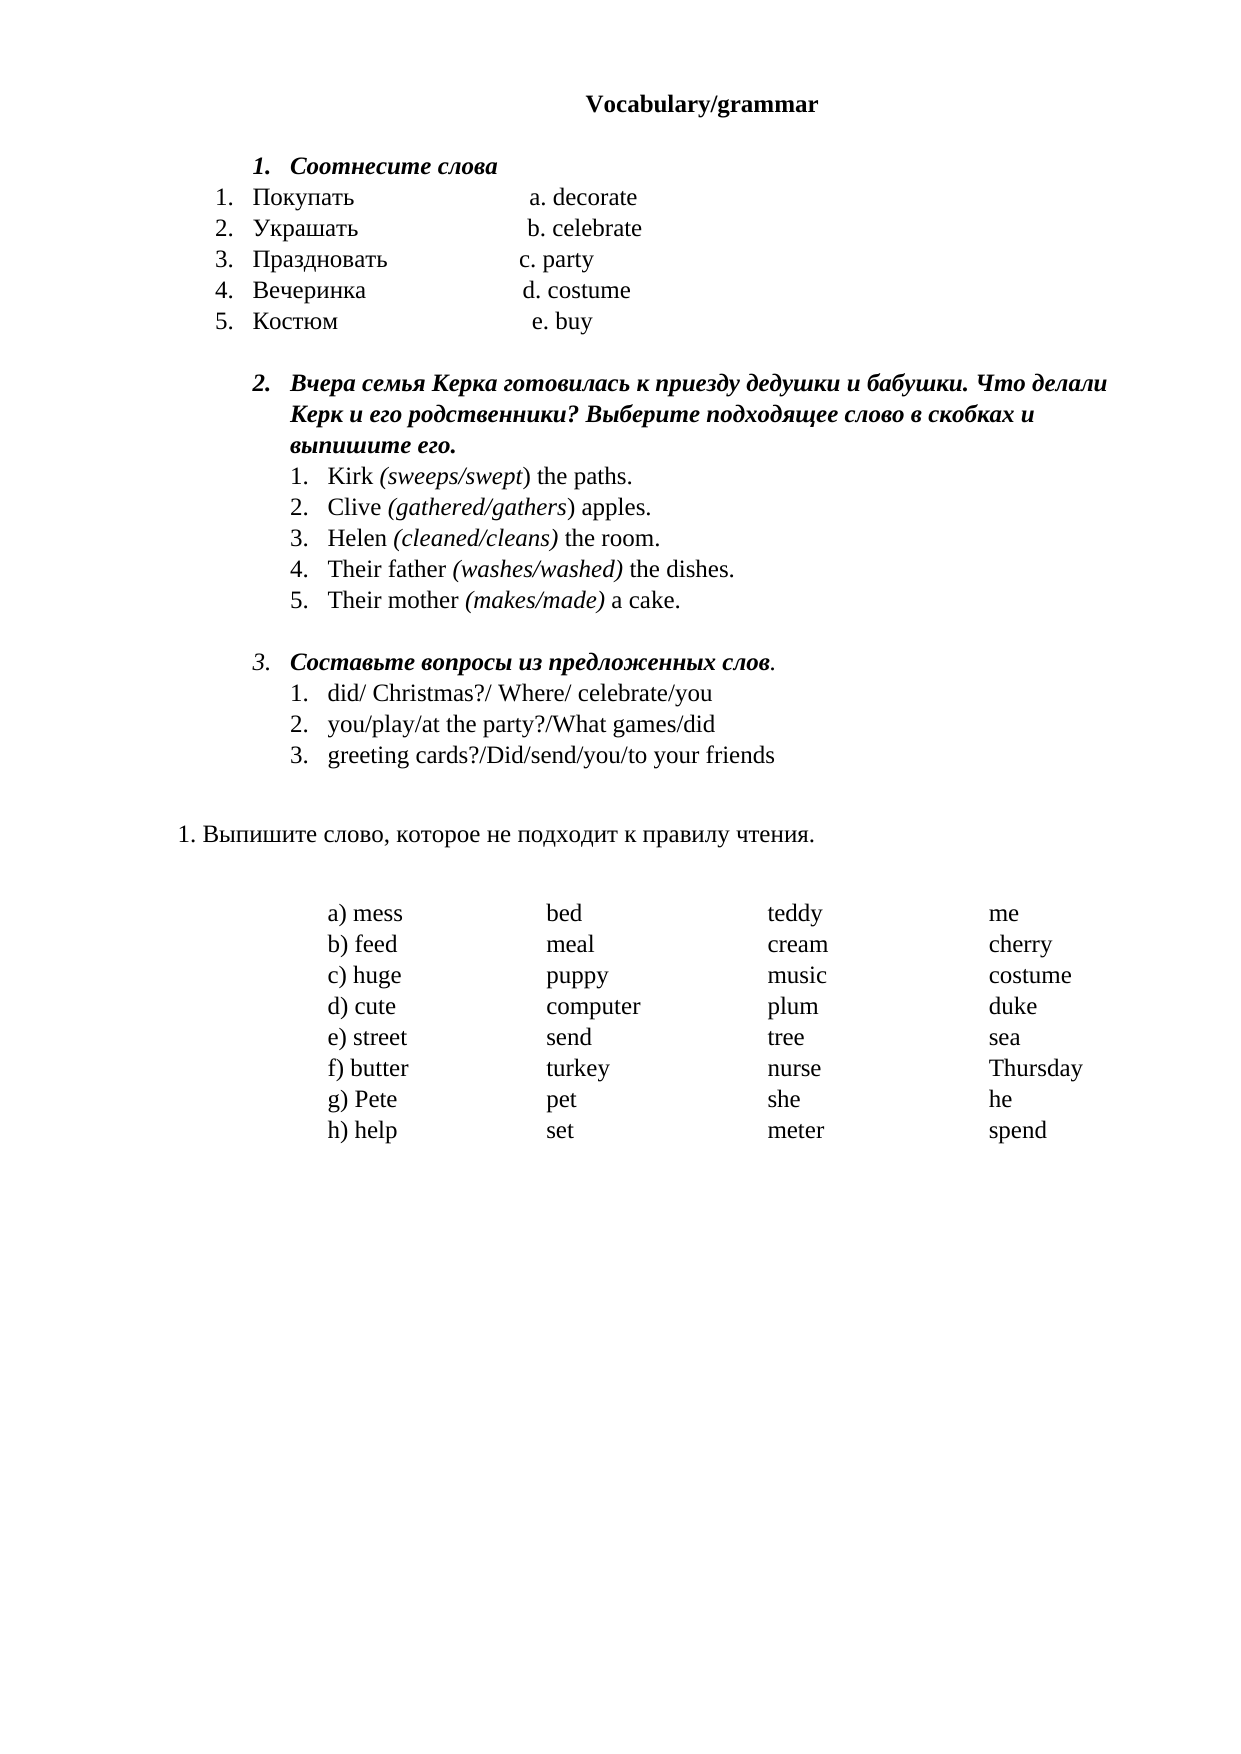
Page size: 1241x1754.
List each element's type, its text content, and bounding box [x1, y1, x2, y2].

list f) butter turkey nurse Thursday [327, 1053, 1152, 1082]
list Vocabulary/grammar [252, 89, 1152, 117]
list Вечеринка d. costume [215, 275, 1152, 304]
list Clive (gathered/gathers) apples. [290, 492, 1152, 521]
list Helen (cleaned/cleans) the room. [290, 523, 1152, 552]
list Украшать b. celebrate [215, 213, 1152, 242]
list greeting cards?/Did/send/you/to your friends [290, 741, 1152, 769]
list did/ Christmas?/ Where/ celebrate/you [290, 678, 1152, 707]
list Костюм e. buy [215, 306, 1152, 335]
list Праздновать c. party [215, 244, 1152, 273]
list e) street send tree sea [327, 1022, 1152, 1051]
list Соотнесите слова [252, 151, 1152, 179]
list Kirk (sweeps/swept) the paths. [290, 461, 1152, 490]
text 1. Выпишите слово, которое не подходит к правилу чтения. [177, 819, 1152, 848]
list Составьте вопросы из предложенных слов. [252, 647, 1152, 676]
list b) feed meal cream cherry [327, 929, 1152, 958]
list Their mother (makes/made) a cake. [290, 585, 1152, 614]
list a) mess bed teddy me [327, 898, 1152, 927]
list c) huge puppy music costume [327, 960, 1152, 989]
list d) cute computer plum duke [327, 991, 1152, 1020]
list Their father (washes/washed) the dishes. [290, 554, 1152, 583]
list Покупать a. decorate [215, 182, 1152, 211]
list Вчера семья Керка готовилась к приезду дедушки и бабушки. Что делали Керк и его родственники? Выберите подходящее слово в скобках и выпишите его. [252, 368, 1152, 459]
list h) help set meter spend [327, 1115, 1152, 1144]
list you/play/at the party?/What games/did [290, 709, 1152, 738]
list g) Pete pet she he [327, 1084, 1152, 1113]
